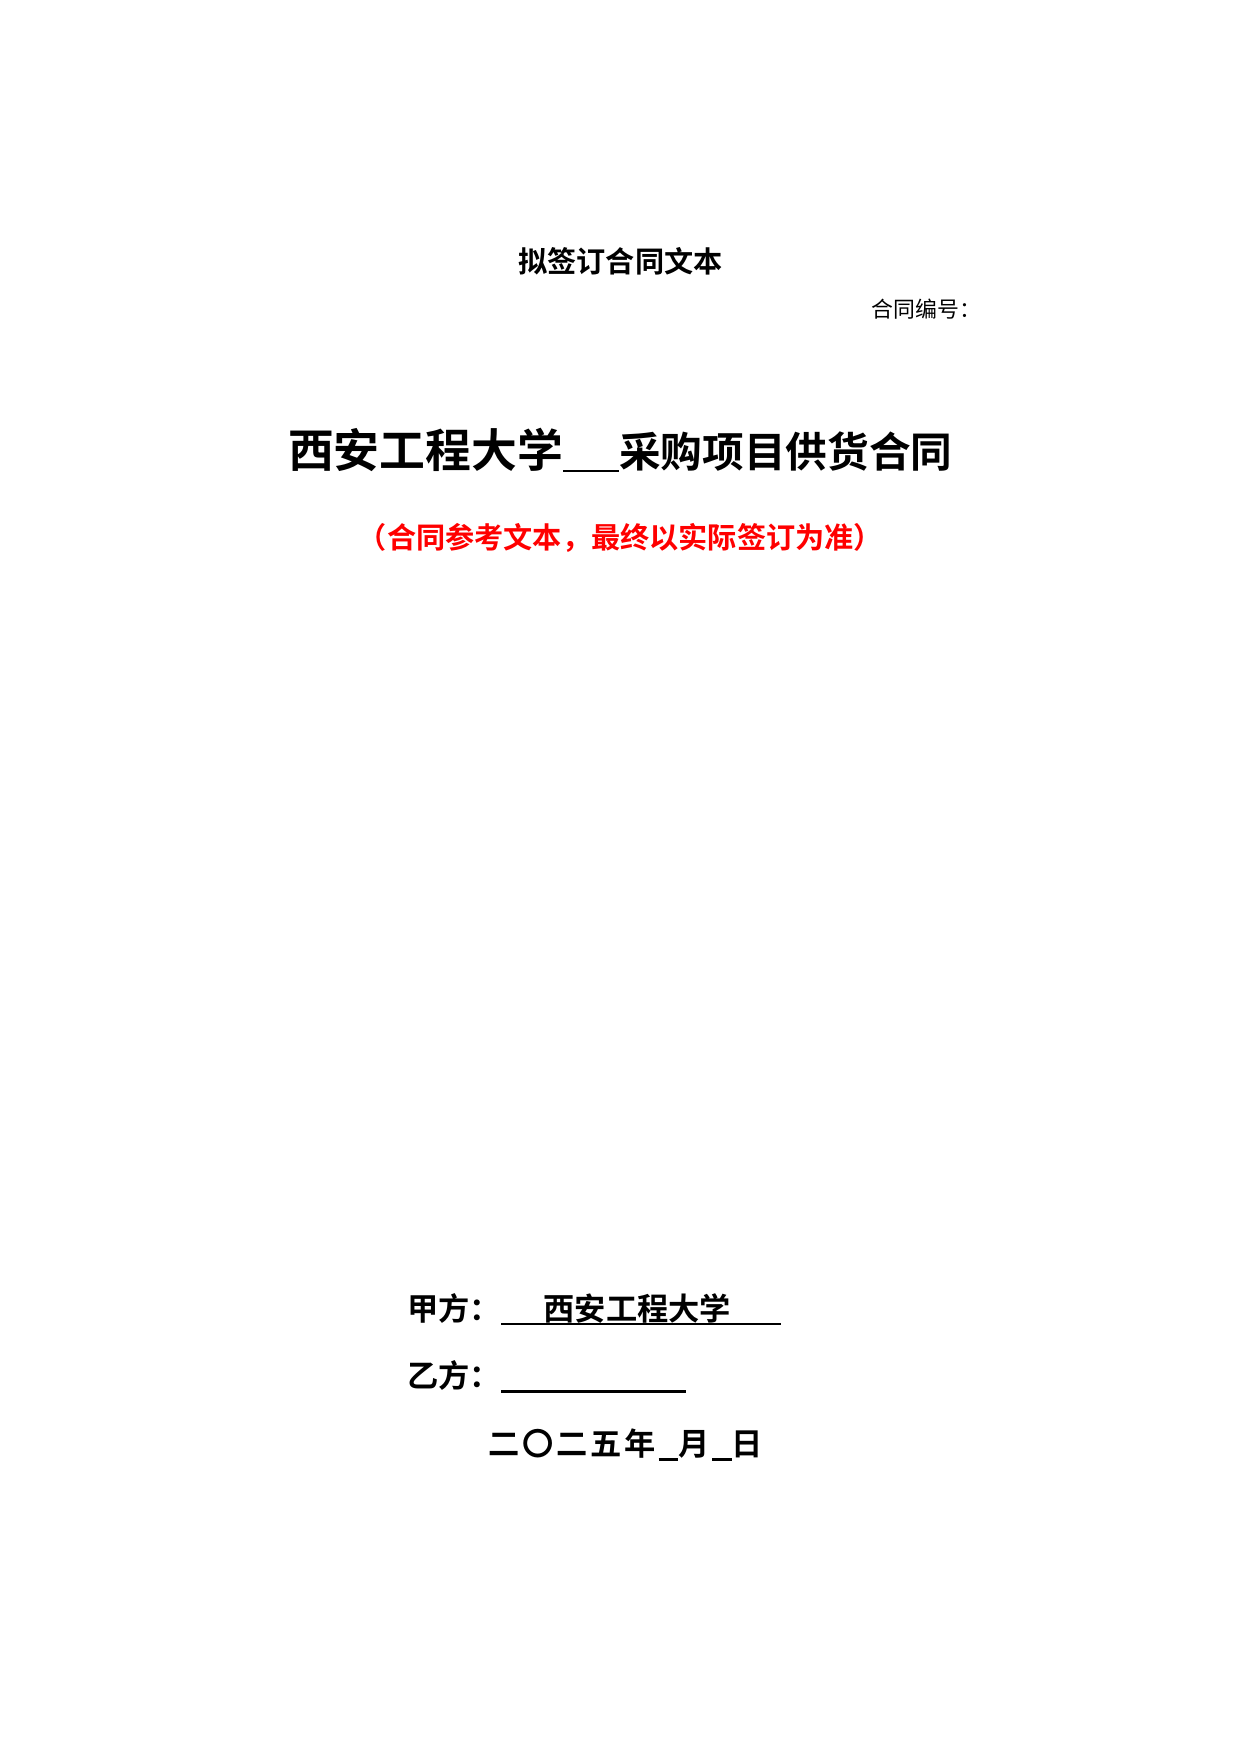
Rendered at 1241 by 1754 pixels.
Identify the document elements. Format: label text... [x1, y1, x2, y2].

text 甲方： 西安工程大学 [187, 1284, 1053, 1329]
text （合同参考文本，最终以实际签订为准） [187, 514, 1053, 557]
text 西安工程大学 采购项目供货合同 [187, 415, 1053, 481]
text 合同编号： [187, 292, 1053, 324]
text 二〇二五年 月 日 [187, 1419, 1053, 1465]
text 拟签订合同文本 [187, 227, 1053, 292]
text 乙方： [187, 1352, 1053, 1397]
